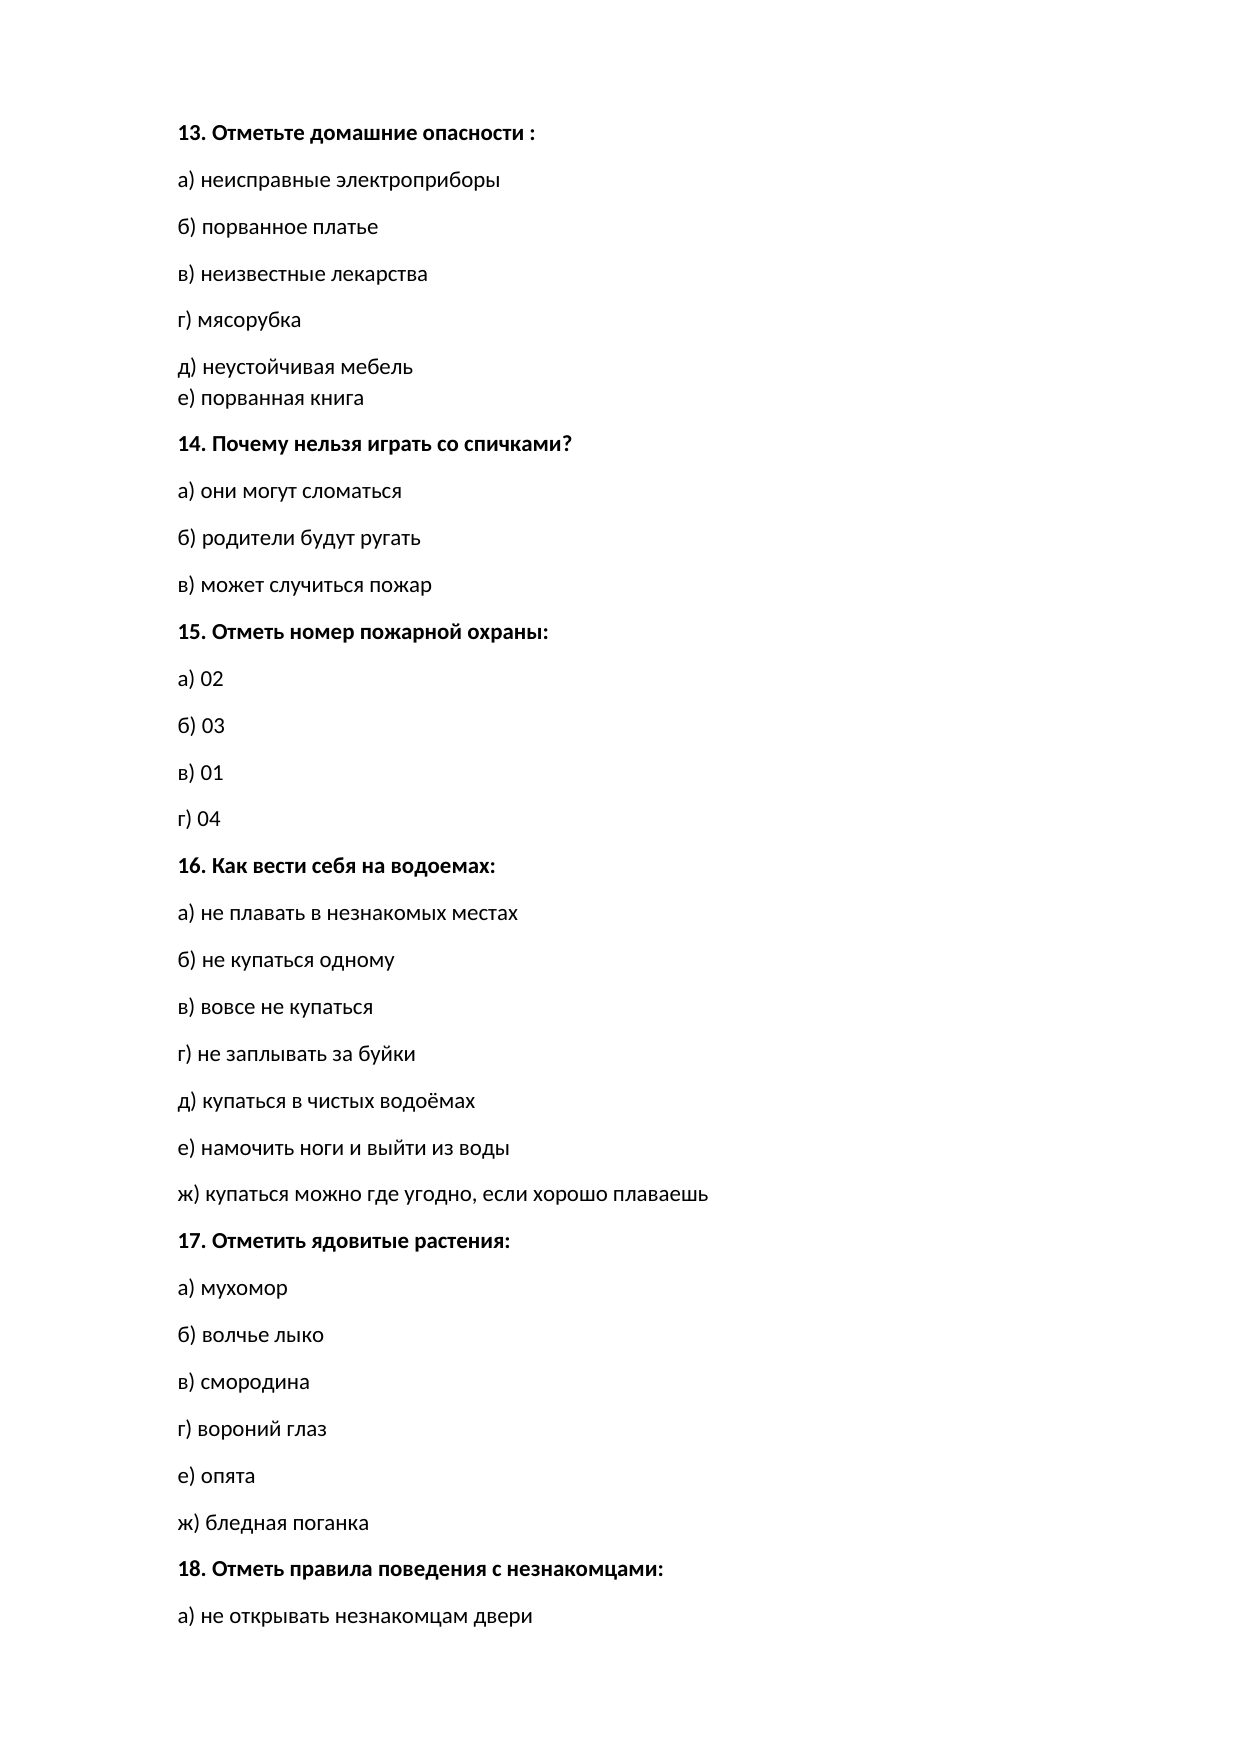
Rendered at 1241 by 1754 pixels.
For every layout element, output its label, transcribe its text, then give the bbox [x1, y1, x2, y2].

text 14. Почему нельзя играть со спичками? [177, 429, 1152, 458]
text г) мясорубка [177, 306, 1152, 334]
text г) 04 [177, 804, 1152, 833]
text а) они могут сломаться [177, 476, 1152, 504]
text б) родители будут ругать [177, 523, 1152, 551]
text а) неисправные электроприборы [177, 165, 1152, 193]
text в) смородина [177, 1367, 1152, 1395]
text б) волчье лыко [177, 1320, 1152, 1348]
text а) не открывать незнакомцам двери [177, 1601, 1152, 1629]
text б) порванное платье [177, 212, 1152, 240]
text е) намочить ноги и выйти из воды [177, 1133, 1152, 1161]
text 13. Отметьте домашние опасности : [177, 118, 1152, 146]
text в) 01 [177, 758, 1152, 786]
text е) опята [177, 1461, 1152, 1489]
text б) 03 [177, 711, 1152, 739]
text а) мухомор [177, 1273, 1152, 1301]
text а) не плавать в незнакомых местах [177, 898, 1152, 926]
text г) не заплывать за буйки [177, 1039, 1152, 1067]
text в) вовсе не купаться [177, 992, 1152, 1020]
text 16. Как вести себя на водоемах: [177, 851, 1152, 879]
text г) вороний глаз [177, 1414, 1152, 1442]
text 18. Отметь правила поведения с незнакомцами: [177, 1554, 1152, 1583]
text 17. Отметить ядовитые растения: [177, 1226, 1152, 1254]
text 15. Отметь номер пожарной охраны: [177, 617, 1152, 645]
text в) неизвестные лекарства [177, 259, 1152, 287]
text д) неустойчивая мебель е) порванная книга [177, 352, 1152, 411]
text ж) бледная поганка [177, 1508, 1152, 1536]
text в) может случиться пожар [177, 570, 1152, 598]
text ж) купаться можно где угодно, если хорошо плаваешь [177, 1179, 1152, 1208]
text а) 02 [177, 664, 1152, 692]
text д) купаться в чистых водоёмах [177, 1086, 1152, 1114]
text б) не купаться одному [177, 945, 1152, 973]
